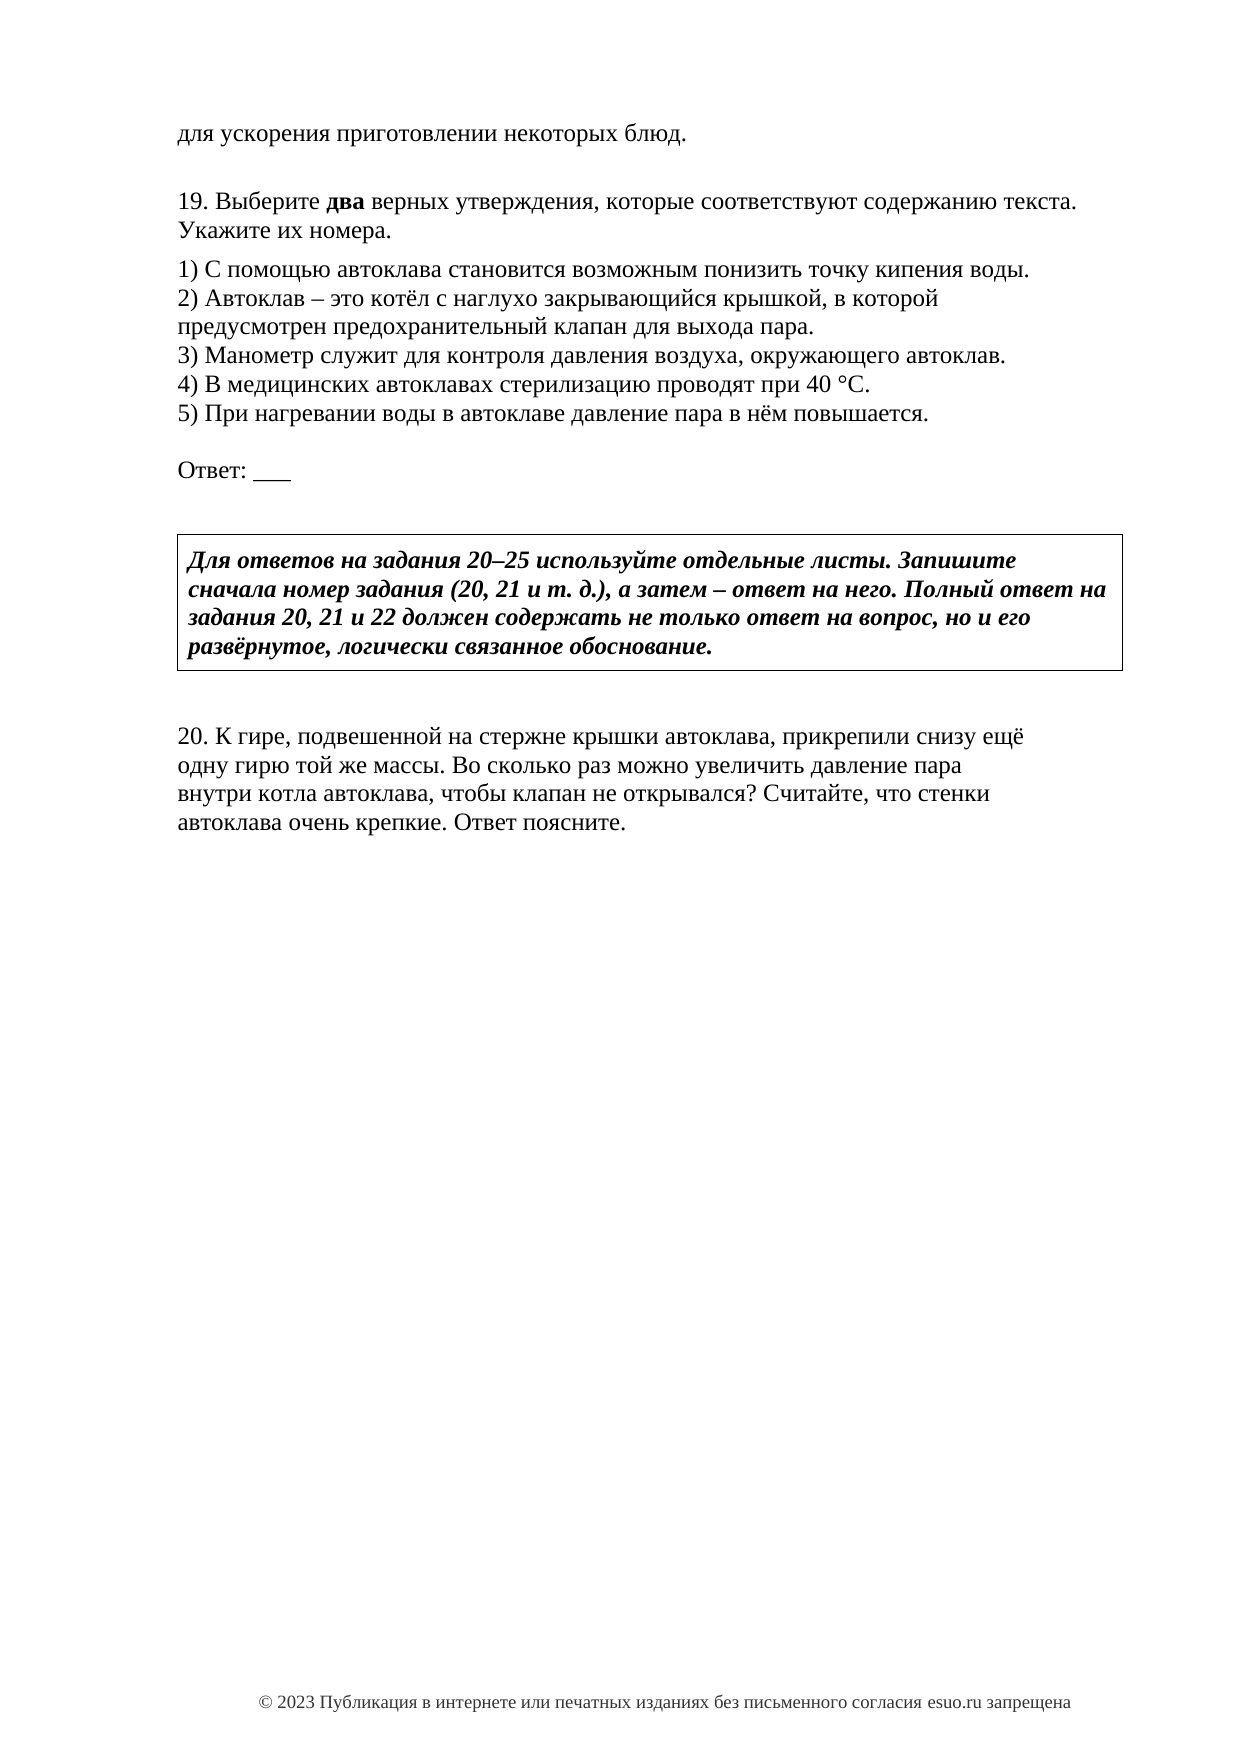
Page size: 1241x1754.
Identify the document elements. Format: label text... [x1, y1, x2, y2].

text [177, 118, 1122, 176]
text 20. К гире, подвешенной на стержне крышки автоклава, прикрепили снизу ещё одну гирю той же массы. Во сколько раз можно увеличить давление пара внутри котла автоклава, чтобы клапан не открывался? Считайте, что стенки автоклава очень крепкие. Ответ поясните. [177, 721, 1122, 836]
text 19. Выберите два верных утверждения, которые соответствуют содержанию текста. Укажите их номера. [177, 186, 1122, 243]
table_header Для ответов на задания 20–25 используйте отдельные листы. Запишите сначала номер задания (20, 21 и т. д.), а затем – ответ на него. Полный ответ на задания 20, 21 и 22 должен содержать не только ответ на вопрос, но и его развёрнутое, логически связанное обоснование. [178, 535, 1122, 670]
text 1) С помощью автоклава становится возможным понизить точку кипения воды. 2) Автоклав – это котёл с наглухо закрывающийся крышкой, в которой предусмотрен предохранительный клапан для выхода пара. 3) Манометр служит для контроля давления воздуха, окружающего автоклав. 4) В медицинских автоклавах стерилизацию проводят при 40 °С. 5) При нагревании воды в автоклаве давление пара в нём повышается. Ответ: ___ [177, 254, 1122, 484]
